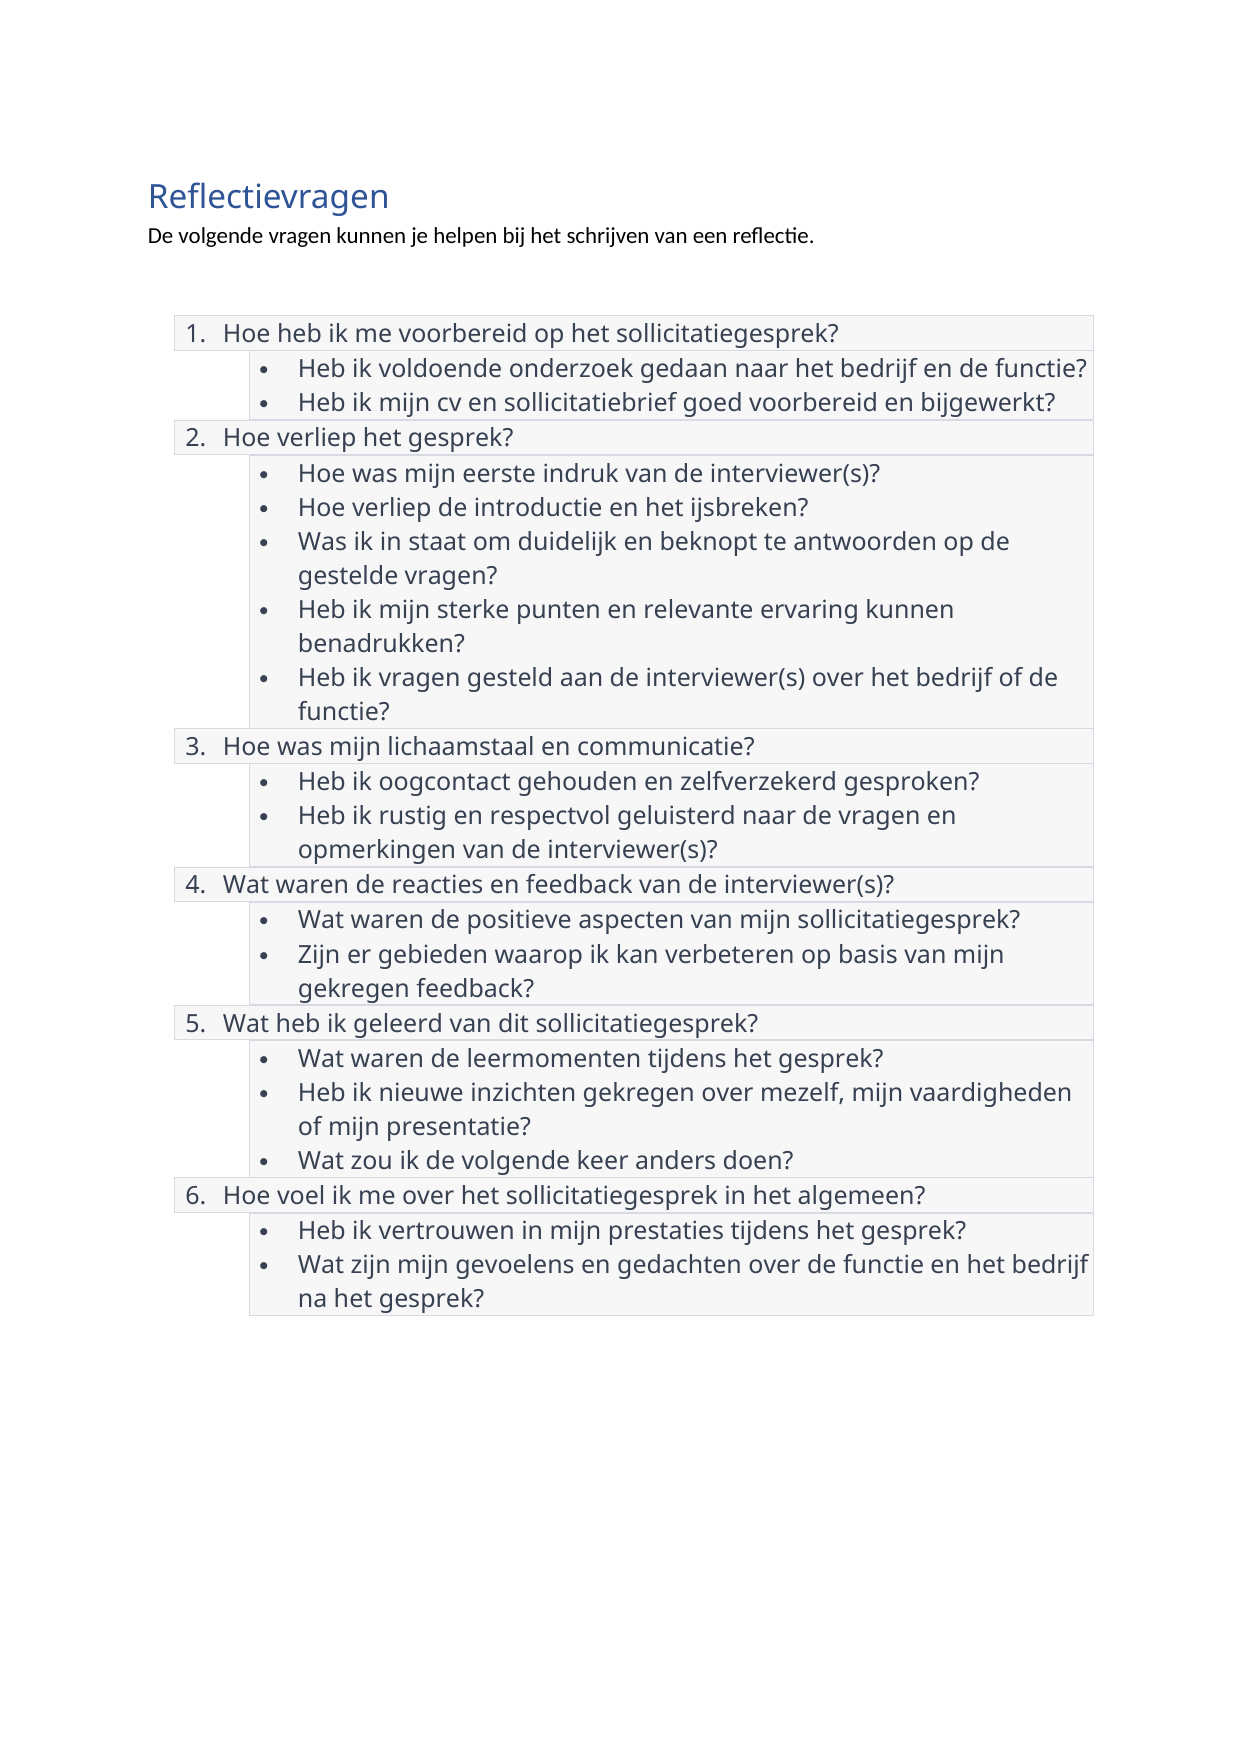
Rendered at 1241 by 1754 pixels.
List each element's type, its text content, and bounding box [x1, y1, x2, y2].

list Wat waren de positieve aspecten van mijn sollicitatiegesprek? [250, 903, 1093, 936]
list Hoe verliep het gesprek? [175, 421, 1093, 454]
text De volgende vragen kunnen je helpen bij het schrijven van een reflectie. [148, 222, 1093, 249]
subtitle Reflectievragen [148, 173, 1093, 218]
list Heb ik nieuwe inzichten gekregen over mezelf, mijn vaardigheden of mijn presentatie? [250, 1074, 1093, 1142]
list Wat heb ik geleerd van dit sollicitatiegesprek? [175, 1006, 1093, 1039]
list Wat zijn mijn gevoelens en gedachten over de functie en het bedrijf na het gesprek? [250, 1246, 1093, 1315]
list Was ik in staat om duidelijk en beknopt te antwoorden op de gestelde vragen? [250, 523, 1093, 591]
list Hoe was mijn eerste indruk van de interviewer(s)? [250, 456, 1093, 489]
list Zijn er gebieden waarop ik kan verbeteren op basis van mijn gekregen feedback? [250, 936, 1093, 1004]
list Hoe was mijn lichaamstaal en communicatie? [175, 729, 1093, 763]
list Wat waren de leermomenten tijdens het gesprek? [250, 1041, 1093, 1074]
list Heb ik oogcontact gehouden en zelfverzekerd gesproken? [250, 764, 1093, 797]
list Hoe heb ik me voorbereid op het sollicitatiegesprek? [175, 316, 1093, 350]
list Hoe voel ik me over het sollicitatiegesprek in het algemeen? [175, 1178, 1093, 1212]
list Heb ik vragen gesteld aan de interviewer(s) over het bedrijf of de functie? [250, 659, 1093, 728]
list Wat waren de reacties en feedback van de interviewer(s)? [175, 868, 1093, 901]
list Hoe verliep de introductie en het ijsbreken? [250, 489, 1093, 523]
list Heb ik rustig en respectvol geluisterd naar de vragen en opmerkingen van de interviewer(s)? [250, 797, 1093, 866]
list Heb ik voldoende onderzoek gedaan naar het bedrijf en de functie? [250, 351, 1093, 384]
list Heb ik mijn sterke punten en relevante ervaring kunnen benadrukken? [250, 591, 1093, 659]
list Wat zou ik de volgende keer anders doen? [250, 1142, 1093, 1177]
list Heb ik vertrouwen in mijn prestaties tijdens het gesprek? [250, 1214, 1093, 1246]
list Heb ik mijn cv en sollicitatiebrief goed voorbereid en bijgewerkt? [250, 384, 1093, 419]
